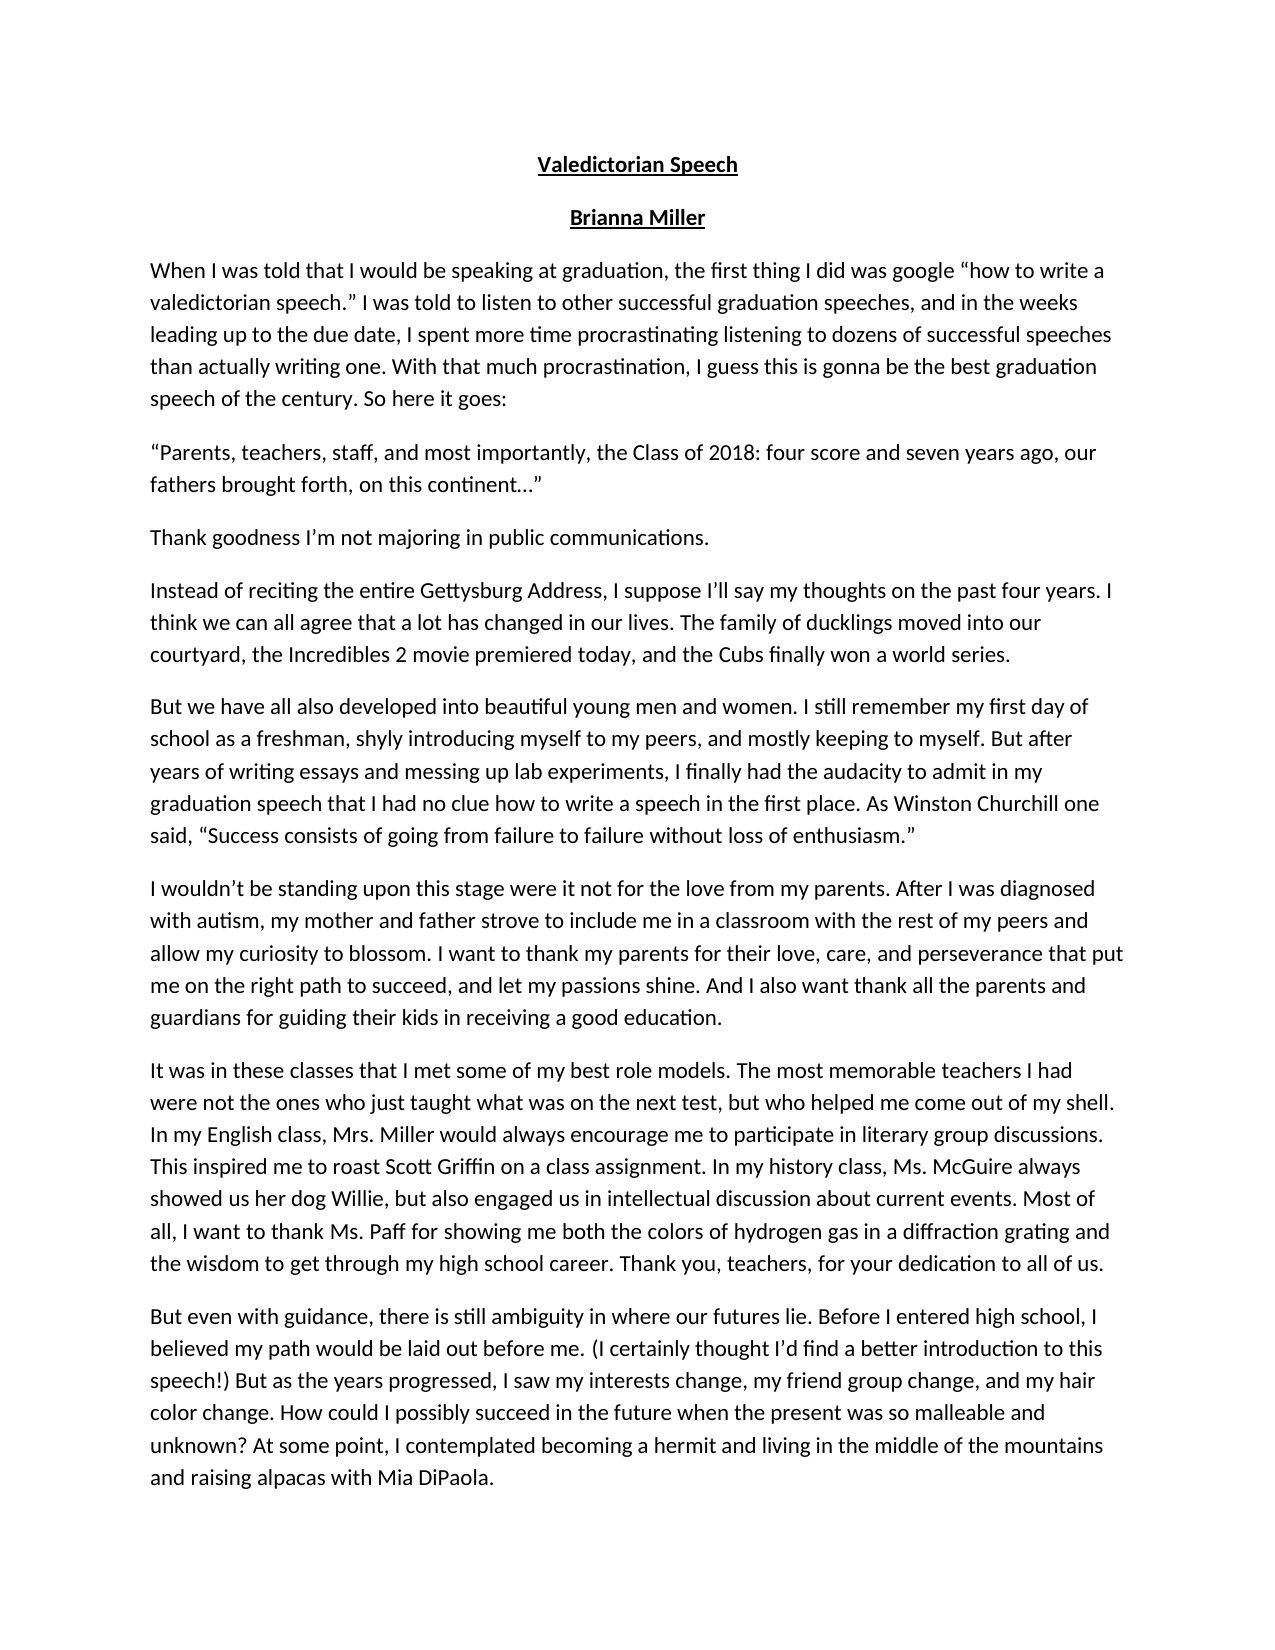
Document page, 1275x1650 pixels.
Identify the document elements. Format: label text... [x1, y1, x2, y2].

text It was in these classes that I met some of my best role models. The most memorable teachers I had were not the ones who just taught what was on the next test, but who helped me come out of my shell. In my English class, Mrs. Miller would always encourage me to participate in literary group discussions. This inspired me to roast Scott Griffin on a class assignment. In my history class, Ms. McGuire always showed us her dog Willie, but also engaged us in intellectual discussion about current events. Most of all, I want to thank Ms. Paff for showing me both the colors of hydrogen gas in a diffraction grating and the wisdom to get through my high school career. Thank you, teachers, for your dedication to all of us. [150, 1056, 1125, 1277]
text Instead of reciting the entire Gettysburg Address, I suppose I’ll say my thoughts on the past four years. I think we can all agree that a lot has changed in our lives. The family of ducklings moved into our courtyard, the Incredibles 2 movie premiered today, and the Cubs finally won a world series. [150, 576, 1117, 668]
text When I was told that I would be speaking at graduation, the first thing I did was google “how to write a valedictorian speech.” I was told to listen to other successful graduation speeches, and in the weeks leading up to the due date, I spent more time procrastinating listening to dozens of successful speeches than actually writing one. With that much procrastination, I guess this is gonna be the best graduation speech of the century. So here it goes: [150, 256, 1116, 413]
text “Parents, teachers, staff, and most importantly, the Class of 2018: four score and seven years ago, our fathers brought forth, on this continent…” [150, 438, 1101, 498]
text But even with guidance, there is still ambiguity in where our futures lie. Before I entered high school, I believed my path would be laid out before me. (I certainly thought I’d find a better introduction to this speech!) But as the years progressed, I saw my interests change, my friend group change, and my hair color change. How could I possibly succeed in the future when the present was so malleable and unknown? At some point, I contemplated becoming a hermit and living in the middle of the mountains and raising alpacas with Mia DiPaola. [150, 1302, 1116, 1491]
text But we have all also developed into beautiful young men and women. I still remember my first day of school as a freshman, shyly introducing myself to my peers, and mostly keeping to myself. But after years of writing essays and messing up lab experiments, I finally had the audacity to admit in my graduation speech that I had no clue how to write a speech in the first place. As Winston Churchill one said, “Success consists of going from failure to failure without loss of enthusiasm.” [150, 692, 1104, 849]
text I wouldn’t be standing upon this stage were it not for the love from my parents. After I was diagnosed with autism, my mother and father strove to include me in a classroom with the rest of my peers and allow my curiosity to blossom. I want to thank my parents for their love, care, and perseverance that put me on the right path to succeed, and let my passions shine. And I also want thank all the parents and guardians for guiding their kids in receiving a good education. [150, 874, 1135, 1031]
title Brianna Miller [535, 203, 740, 231]
title Valedictorian Speech [535, 150, 740, 178]
text Thank goodness I’m not majoring in public communications. [150, 523, 1135, 551]
